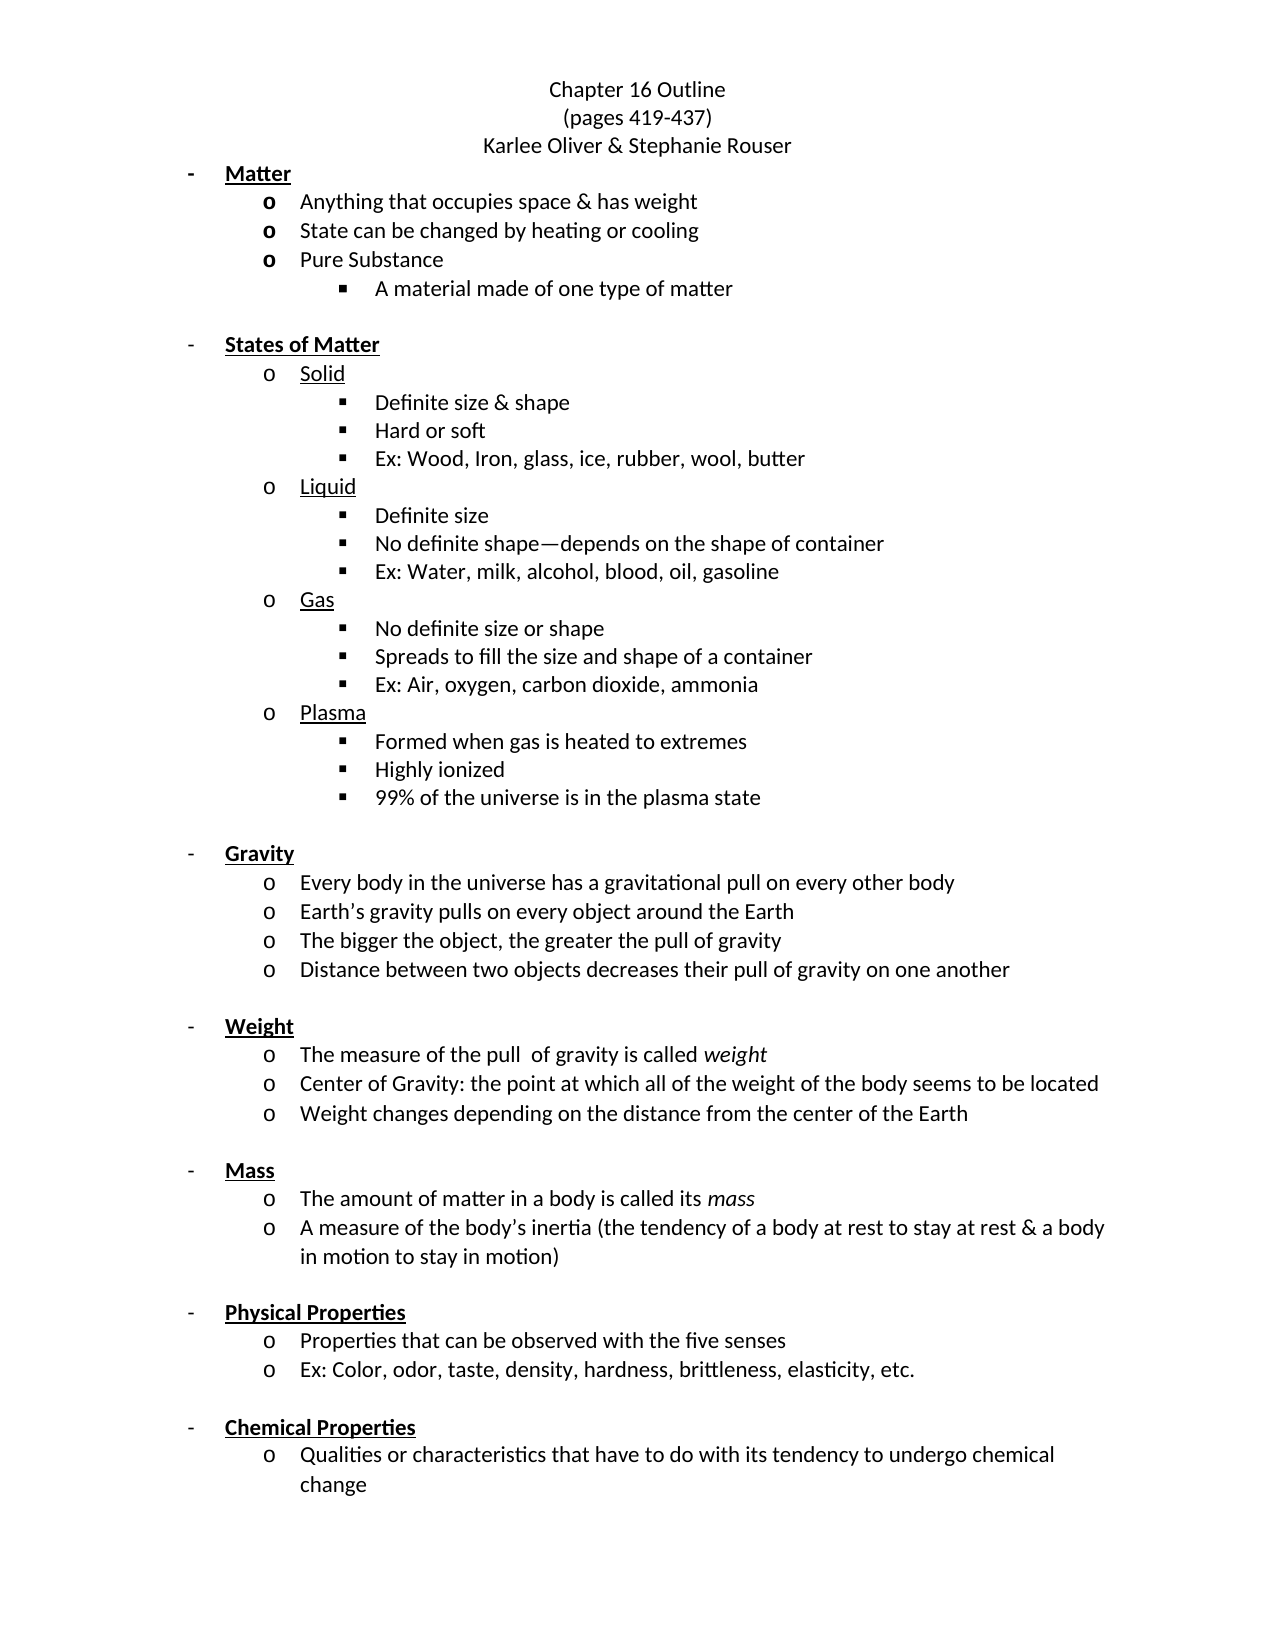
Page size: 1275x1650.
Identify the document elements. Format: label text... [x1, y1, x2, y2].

list Solid [262, 359, 1125, 388]
list Gas [262, 585, 1125, 614]
list No definite size or shape [337, 614, 1125, 642]
list Chemical Properties [187, 1413, 1125, 1441]
list Liquid [262, 472, 1125, 501]
list Ex: Air, oxygen, carbon dioxide, ammonia [337, 670, 1125, 698]
list Weight changes depending on the distance from the center of the Earth [262, 1099, 1125, 1128]
list States of Matter [187, 331, 1125, 359]
list Qualities or characteristics that have to do with its tendency to undergo chemical change [262, 1441, 1125, 1498]
list A measure of the body’s inertia (the tendency of a body at rest to stay at rest & a body in motion to stay in motion) [262, 1213, 1125, 1270]
list 99% of the universe is in the plasma state [337, 783, 1125, 812]
list State can be changed by heating or cooling [262, 216, 1125, 245]
list Pure Substance [262, 245, 1125, 274]
list Ex: Water, milk, alcohol, blood, oil, gasoline [337, 557, 1125, 585]
list Definite size [337, 501, 1125, 529]
list Mass [187, 1156, 1125, 1184]
list Highly ionized [337, 756, 1125, 783]
list Ex: Color, odor, taste, density, hardness, brittleness, elasticity, etc. [262, 1355, 1125, 1384]
list The measure of the pull of gravity is called weight [262, 1040, 1125, 1069]
list Properties that can be observed with the five senses [262, 1326, 1125, 1355]
list No definite shape—depends on the shape of container [337, 529, 1125, 557]
list Formed when gas is heated to extremes [337, 727, 1125, 756]
list A material made of one type of matter [337, 274, 1125, 303]
list Hard or soft [337, 416, 1125, 444]
list Definite size & shape [337, 388, 1125, 416]
list Plasma [262, 698, 1125, 727]
list The bigger the object, the greater the pull of gravity [262, 926, 1125, 955]
list The amount of matter in a body is called its mass [262, 1184, 1125, 1213]
list Matter [187, 159, 1125, 187]
list Every body in the universe has a gravitational pull on every other body [262, 868, 1125, 897]
list Ex: Wood, Iron, glass, ice, rubber, wool, butter [337, 444, 1125, 472]
list Center of Gravity: the point at which all of the weight of the body seems to be located [262, 1069, 1125, 1099]
list Distance between two objects decreases their pull of gravity on one another [262, 955, 1125, 984]
list Spreads to fill the size and shape of a container [337, 642, 1125, 670]
list Weight [187, 1012, 1125, 1040]
list Physical Properties [187, 1298, 1125, 1326]
list Earth’s gravity pulls on every object around the Earth [262, 897, 1125, 926]
list Gravity [187, 839, 1125, 868]
list Anything that occupies space & has weight [262, 187, 1125, 216]
